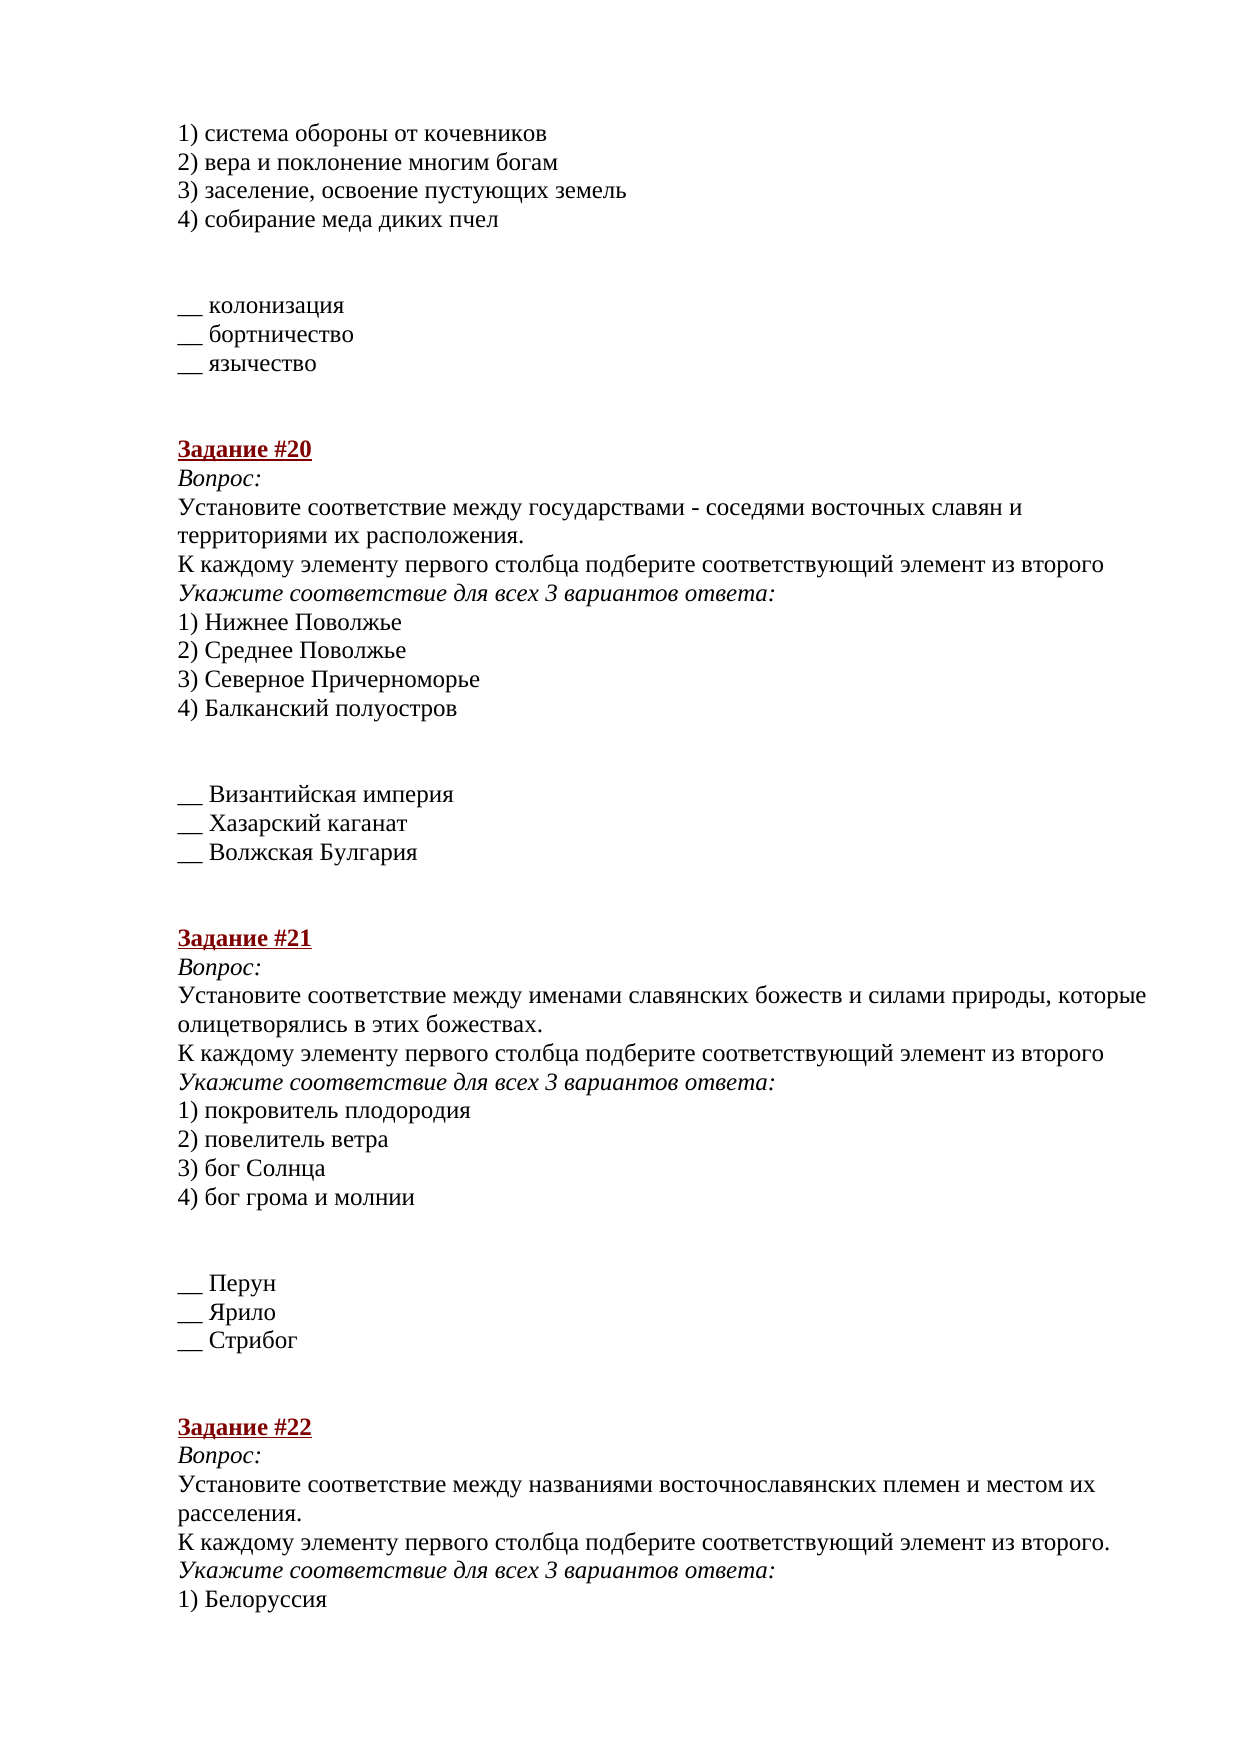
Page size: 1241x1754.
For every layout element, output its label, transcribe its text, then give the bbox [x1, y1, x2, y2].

text К каждому элементу первого столбца подберите соответствующий элемент из второго. [177, 1527, 1152, 1556]
text 1) Нижнее Поволжье [177, 607, 1152, 636]
text Укажите соответствие для всех 3 вариантов ответа: [177, 1067, 1152, 1096]
text 1) система обороны от кочевников [177, 118, 1152, 147]
text Установите соответствие между именами славянских божеств и силами природы, которые олицетворялись в этих божествах. [177, 981, 1152, 1038]
text Укажите соответствие для всех 3 вариантов ответа: [177, 578, 1152, 607]
text __ бортничество [177, 319, 1152, 348]
text __ Стрибог [177, 1326, 1152, 1354]
text 2) Среднее Поволжье [177, 636, 1152, 664]
text __ Византийская империя [177, 779, 1152, 808]
text Вопрос: [177, 952, 1152, 981]
text 2) вера и поклонение многим богам [177, 147, 1152, 176]
text 1) Белоруссия [177, 1584, 1152, 1613]
text К каждому элементу первого столбца подберите соответствующий элемент из второго [177, 549, 1152, 578]
text 4) собирание меда диких пчел [177, 204, 1152, 233]
text 3) заселение, освоение пустующих земель [177, 176, 1152, 204]
text Задание #22 [177, 1412, 1152, 1441]
text Задание #20 [177, 434, 1152, 463]
text К каждому элементу первого столбца подберите соответствующий элемент из второго [177, 1038, 1152, 1067]
text __ Ярило [177, 1297, 1152, 1326]
text Вопрос: [177, 463, 1152, 492]
text 4) Балканский полуостров [177, 693, 1152, 722]
text 3) Северное Причерноморье [177, 664, 1152, 693]
text __ Волжская Булгария [177, 837, 1152, 866]
text __ колонизация [177, 291, 1152, 319]
text Укажите соответствие для всех 3 вариантов ответа: [177, 1556, 1152, 1584]
text 1) покровитель плодородия [177, 1096, 1152, 1124]
text __ Хазарский каганат [177, 808, 1152, 837]
text Установите соответствие между названиями восточнославянских племен и местом их расселения. [177, 1469, 1152, 1527]
text __ язычество [177, 348, 1152, 377]
text Вопрос: [177, 1441, 1152, 1469]
text 3) бог Солнца [177, 1153, 1152, 1182]
text Задание #21 [177, 923, 1152, 952]
text 4) бог грома и молнии [177, 1182, 1152, 1211]
text 2) повелитель ветра [177, 1124, 1152, 1153]
text Установите соответствие между государствами - соседями восточных славян и территориями их расположения. [177, 492, 1152, 549]
text __ Перун [177, 1268, 1152, 1297]
